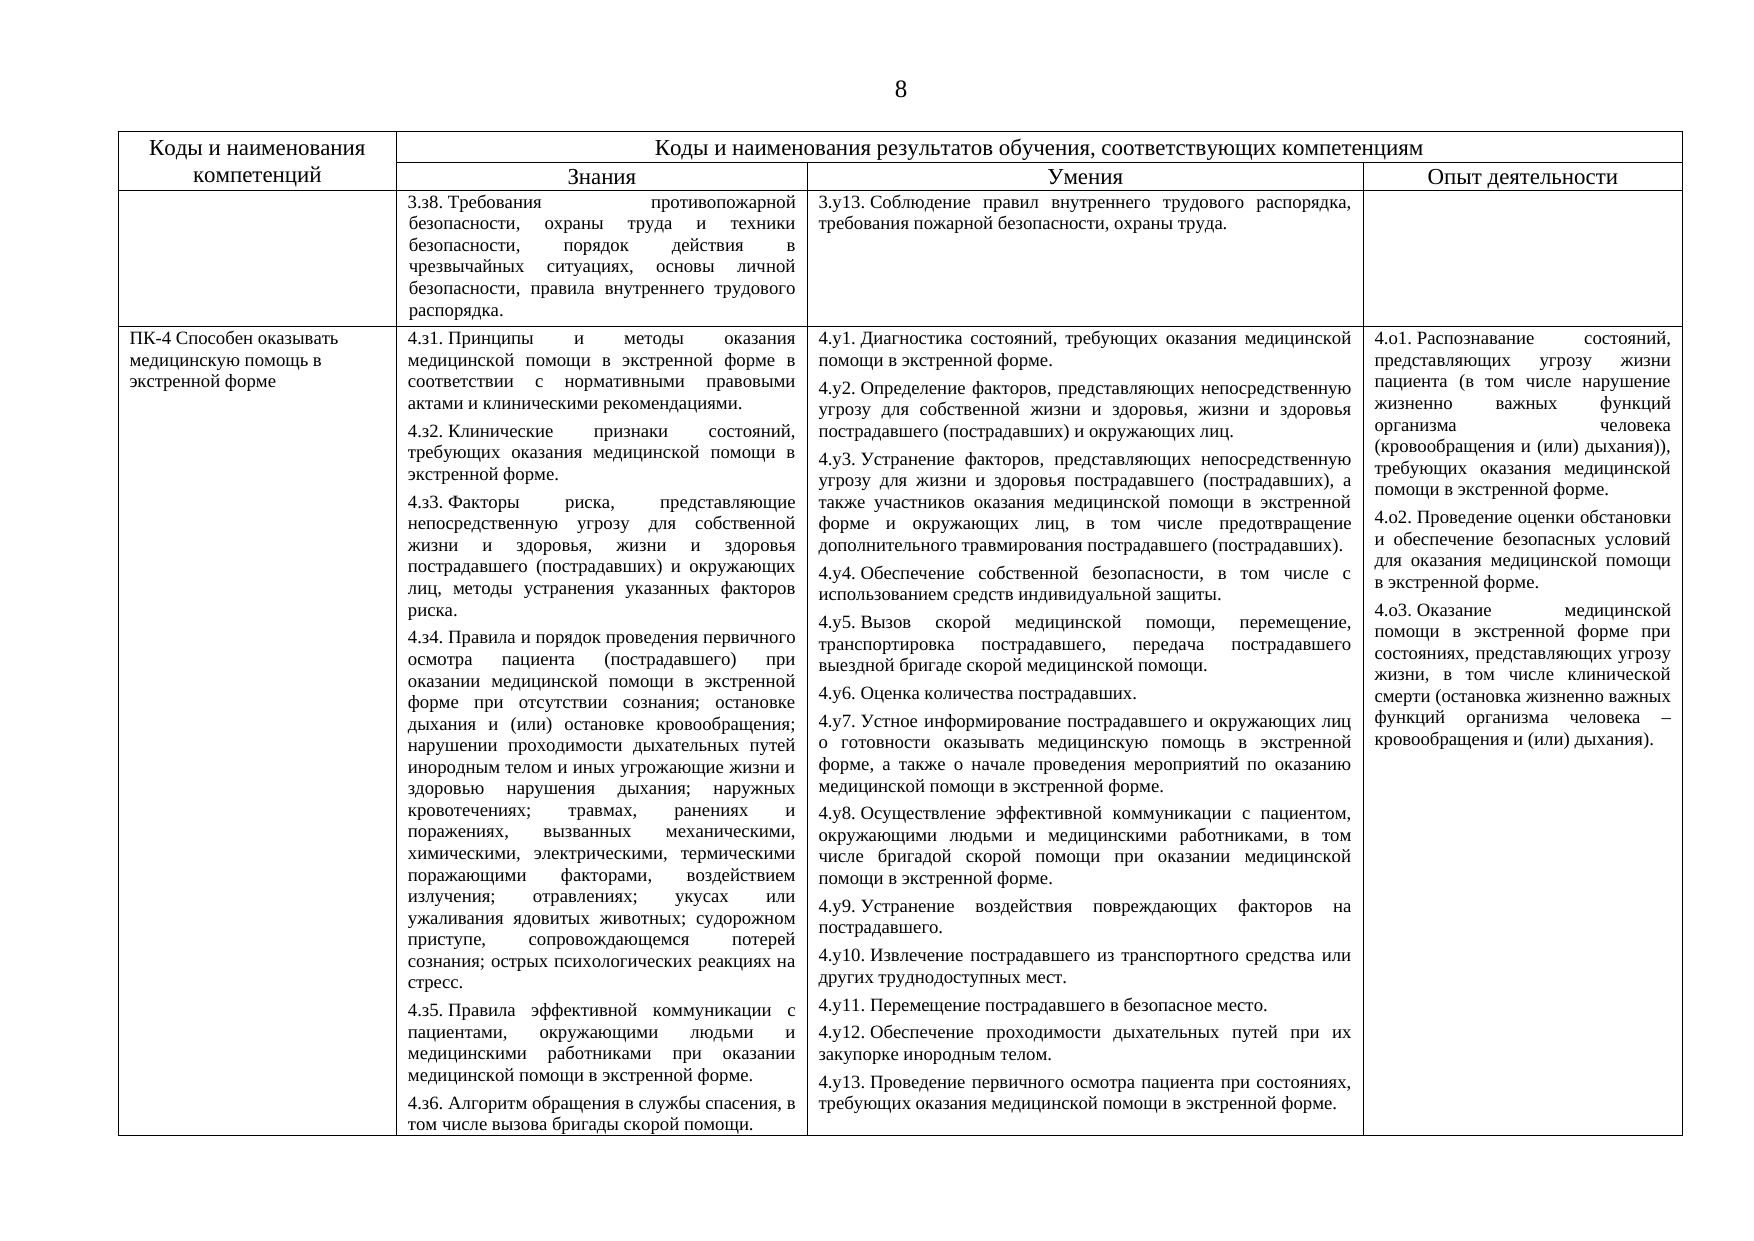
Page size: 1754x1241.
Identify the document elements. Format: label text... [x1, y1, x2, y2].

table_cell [808, 191, 1363, 326]
table_header Коды и наименования компетенций [119, 132, 396, 189]
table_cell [1364, 327, 1682, 1135]
table_cell Знания [397, 163, 807, 189]
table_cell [808, 327, 1363, 1135]
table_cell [119, 327, 396, 1135]
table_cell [397, 191, 807, 326]
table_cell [1364, 191, 1682, 326]
table_cell Опыт деятельности [1364, 163, 1682, 189]
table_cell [119, 191, 396, 326]
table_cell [397, 327, 807, 1135]
table_header Коды и наименования результатов обучения, соответствующих компетенциям [397, 132, 1682, 162]
table_cell Умения [808, 163, 1363, 189]
